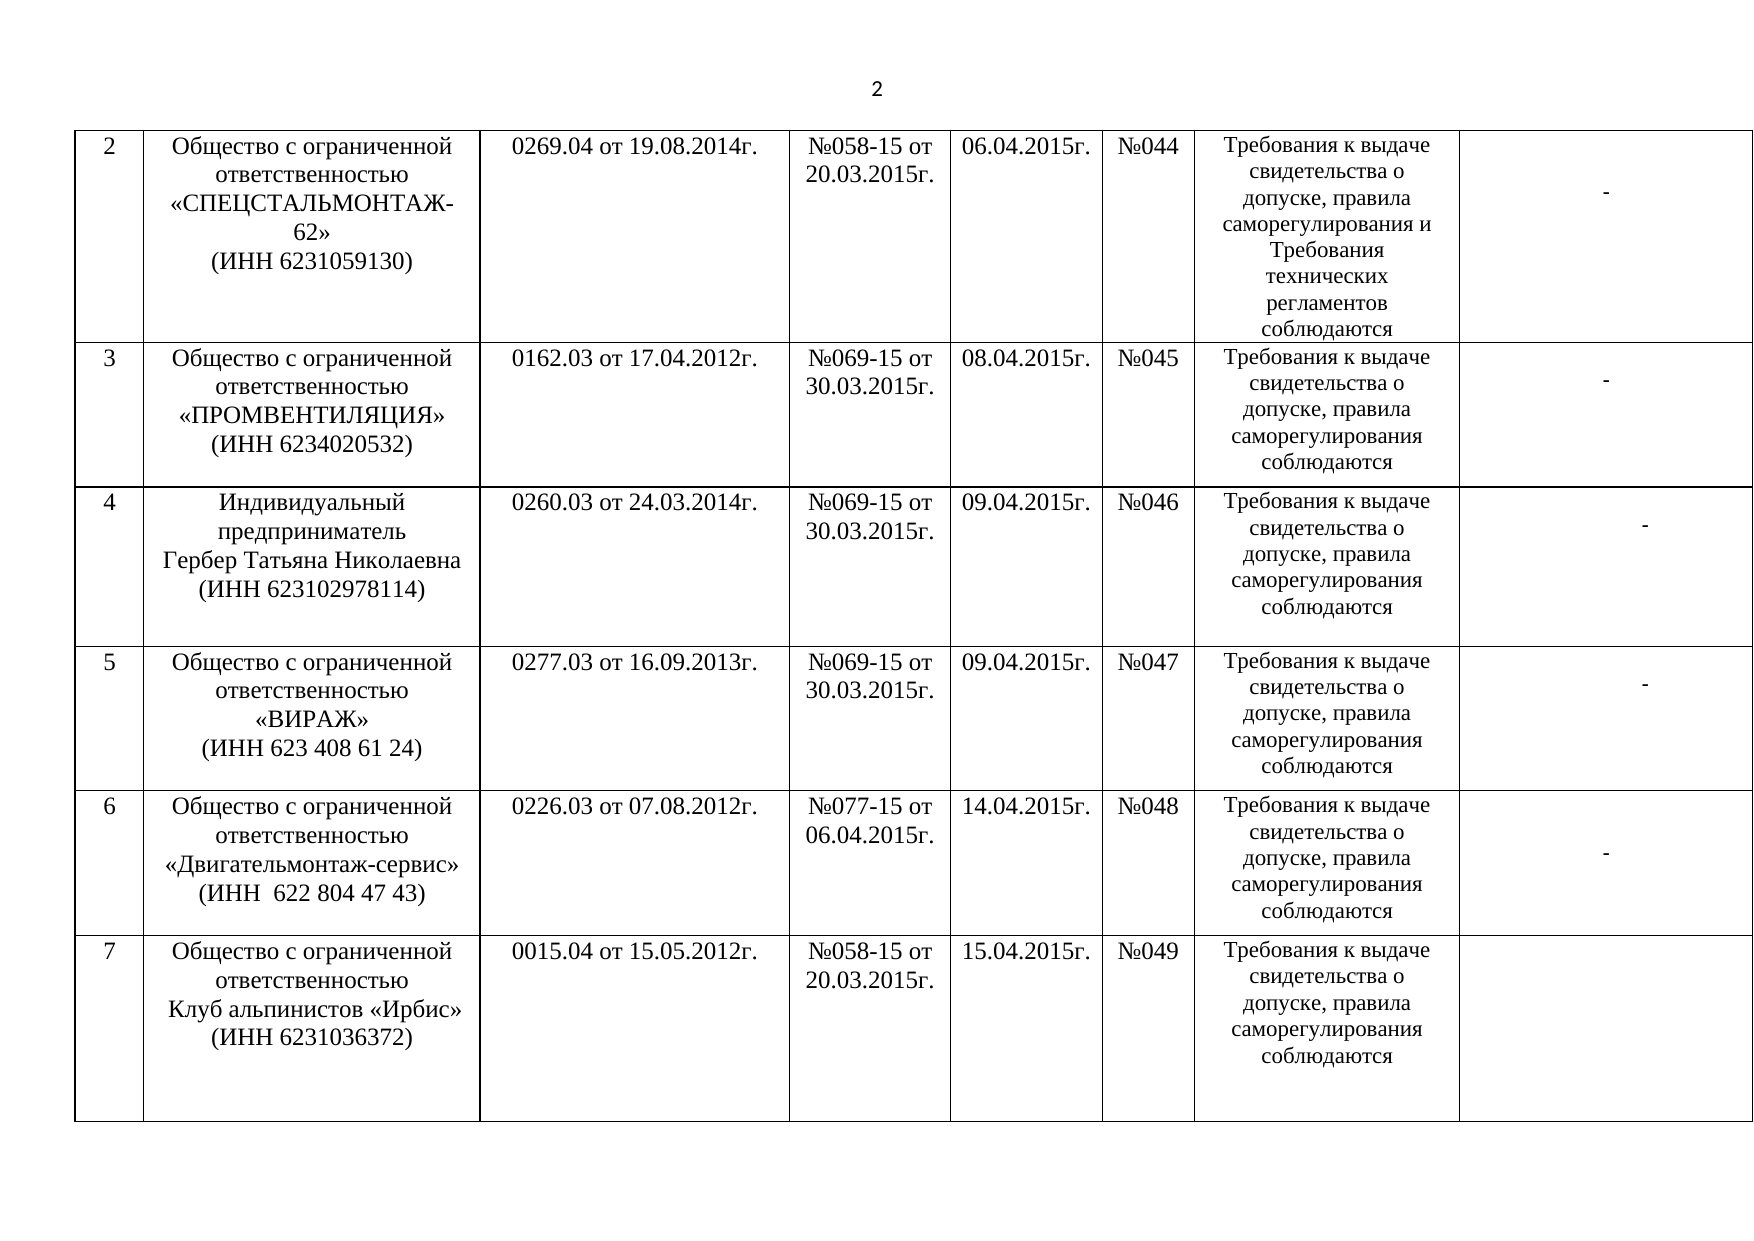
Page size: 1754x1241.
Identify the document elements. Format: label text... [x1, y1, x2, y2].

table_cell 2 [76, 131, 143, 342]
table_cell №045 [1103, 343, 1194, 486]
table_cell Требования к выдаче свидетельства о допуске, правила саморегулирования соблюдаются [1195, 791, 1459, 935]
table_cell 14.04.2015г. [951, 791, 1102, 935]
table_cell 08.04.2015г. [951, 343, 1102, 486]
table_cell Общество с ограниченной ответственностью «Двигательмонтаж-сервис» (ИНН 622 804 47 43) [144, 791, 479, 935]
table_cell 09.04.2015г. [951, 488, 1102, 646]
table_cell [790, 131, 950, 342]
table_cell Требования к выдаче свидетельства о допуске, правила саморегулирования и Требования технических регламентов соблюдаются [1195, 131, 1459, 342]
table_cell 4 [76, 488, 143, 646]
table_cell 0226.03 от 07.08.2012г. [481, 791, 789, 935]
table_cell №044 [1103, 131, 1194, 342]
table_cell Требования к выдаче свидетельства о допуске, правила саморегулирования соблюдаются [1195, 647, 1459, 790]
table_cell 09.04.2015г. [951, 647, 1102, 790]
table_cell 0277.03 от 16.09.2013г. [481, 647, 789, 790]
table_cell 0015.04 от 15.05.2012г. [481, 936, 789, 1121]
table_cell №069-15 от 30.03.2015г. [790, 647, 950, 790]
table_cell №047 [1103, 647, 1194, 790]
table_cell - [1460, 647, 1752, 790]
table_cell Общество с ограниченной ответственностью «СПЕЦСТАЛЬМОНТАЖ-62» (ИНН 6231059130) [144, 131, 479, 342]
table_cell - [1460, 343, 1752, 486]
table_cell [1195, 936, 1459, 1121]
table_cell Общество с ограниченной ответственностью «ВИРАЖ» (ИНН 623 408 61 24) [144, 647, 479, 790]
table_cell Требования к выдаче свидетельства о допуске, правила саморегулирования соблюдаются [1195, 488, 1459, 646]
table_cell 0269.04 от 19.08.2014г. [481, 131, 789, 342]
table_cell №048 [1103, 791, 1194, 935]
table_cell №058-15 от 20.03.2015г. [790, 936, 950, 1121]
table_cell 3 [76, 343, 143, 486]
table_cell 0260.03 от 24.03.2014г. [481, 488, 789, 646]
table_cell №069-15 от 30.03.2015г. [790, 488, 950, 646]
table_cell Общество с ограниченной ответственностью Клуб альпинистов «Ирбис» (ИНН 6231036372) [144, 936, 479, 1121]
table_cell №069-15 от 30.03.2015г. [790, 343, 950, 486]
table_cell №077-15 от 06.04.2015г. [790, 791, 950, 935]
table_cell 06.04.2015г. [951, 131, 1102, 342]
table_cell 6 [76, 791, 143, 935]
table_cell №046 [1103, 488, 1194, 646]
table_cell - [1460, 488, 1752, 646]
table_cell [1460, 936, 1752, 1121]
table_cell №049 [1103, 936, 1194, 1121]
table_cell 7 [76, 936, 143, 1121]
table_cell - [1460, 131, 1752, 342]
table_cell Общество с ограниченной ответственностью «ПРОМВЕНТИЛЯЦИЯ» (ИНН 6234020532) [144, 343, 479, 486]
table_cell Индивидуальный предприниматель Гербер Татьяна Николаевна (ИНН 623102978114) [144, 488, 479, 646]
table_cell 5 [76, 647, 143, 790]
table_cell Требования к выдаче свидетельства о допуске, правила саморегулирования соблюдаются [1195, 343, 1459, 486]
table_cell 0162.03 от 17.04.2012г. [481, 343, 789, 486]
table_cell 15.04.2015г. [951, 936, 1102, 1121]
table_cell - [1460, 791, 1752, 935]
